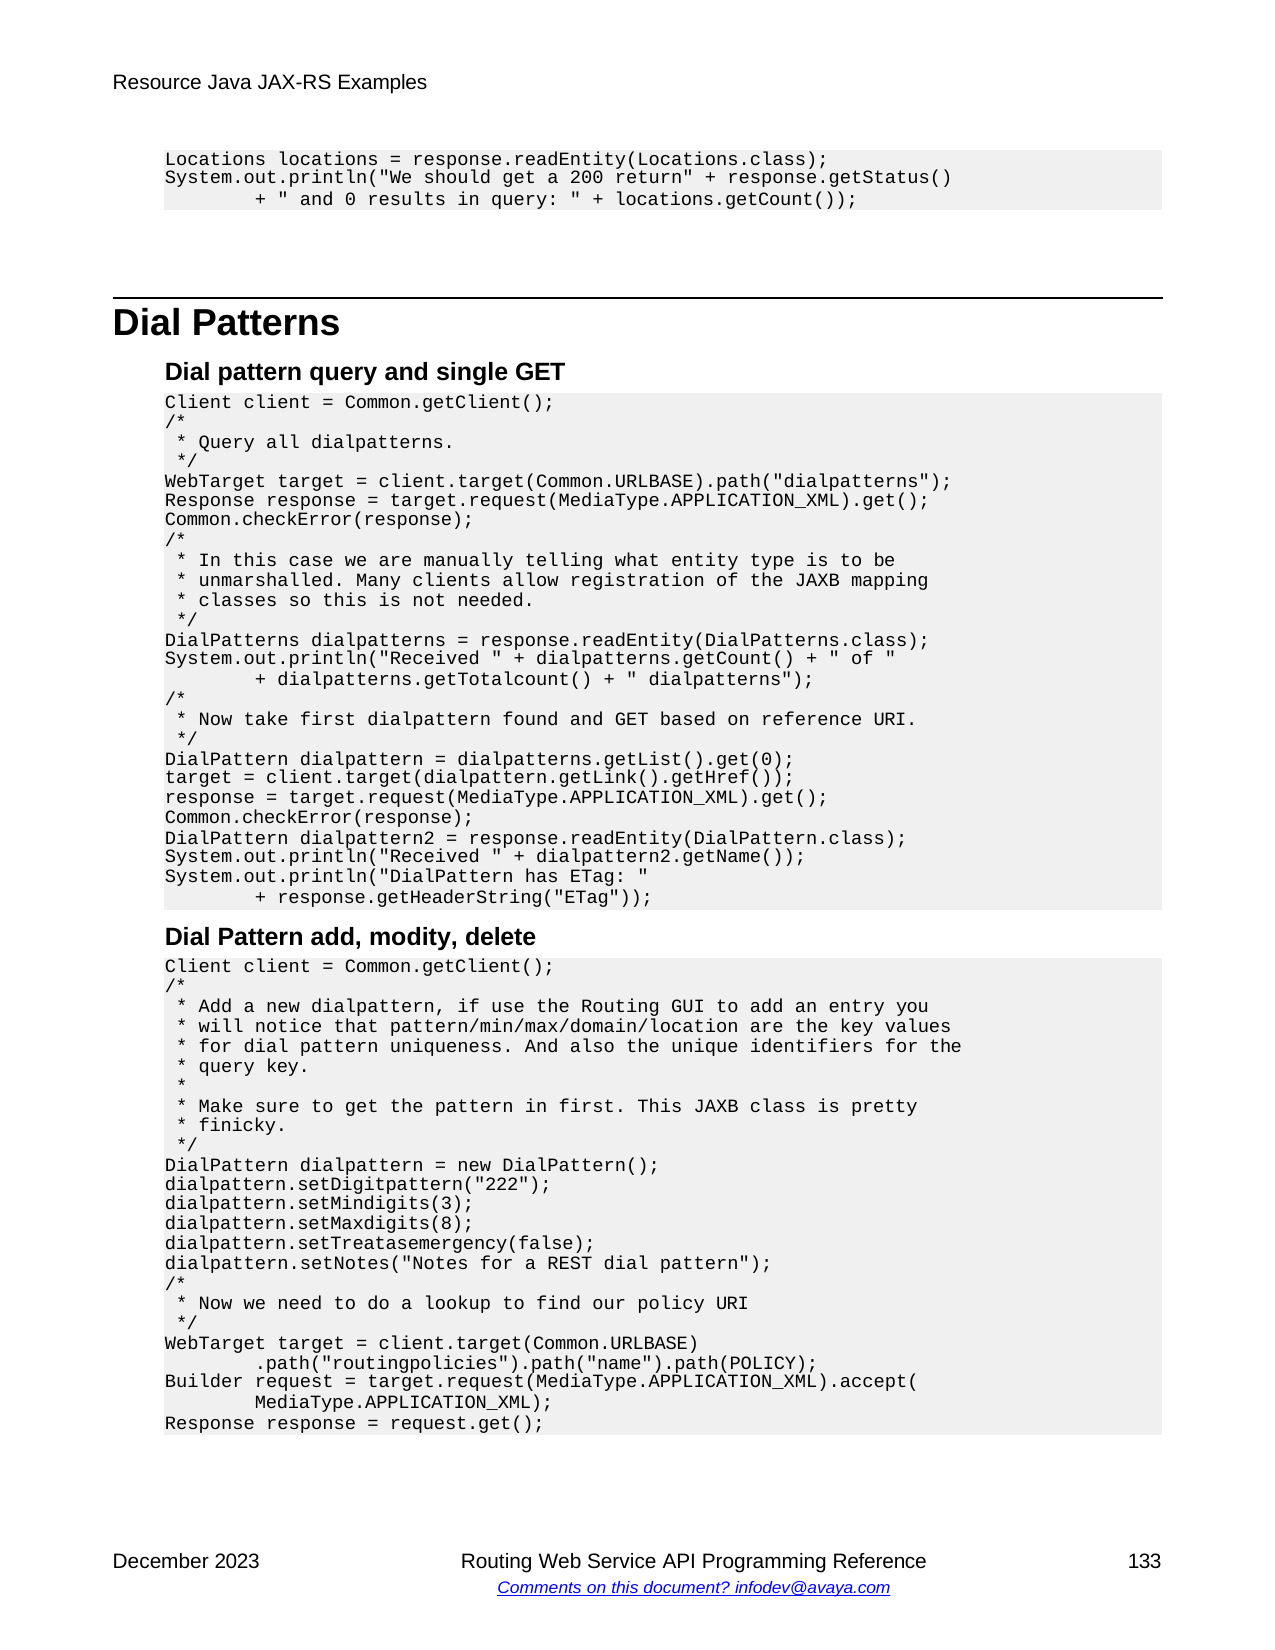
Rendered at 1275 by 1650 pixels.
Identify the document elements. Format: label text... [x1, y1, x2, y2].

text Dial pattern query and single GET [164, 357, 1254, 386]
text Resource Java JAX-RS Examples [112, 70, 1254, 94]
subtitle Dial Patterns [112, 300, 1254, 343]
text Dial Pattern add, modity, delete [164, 402, 1254, 950]
